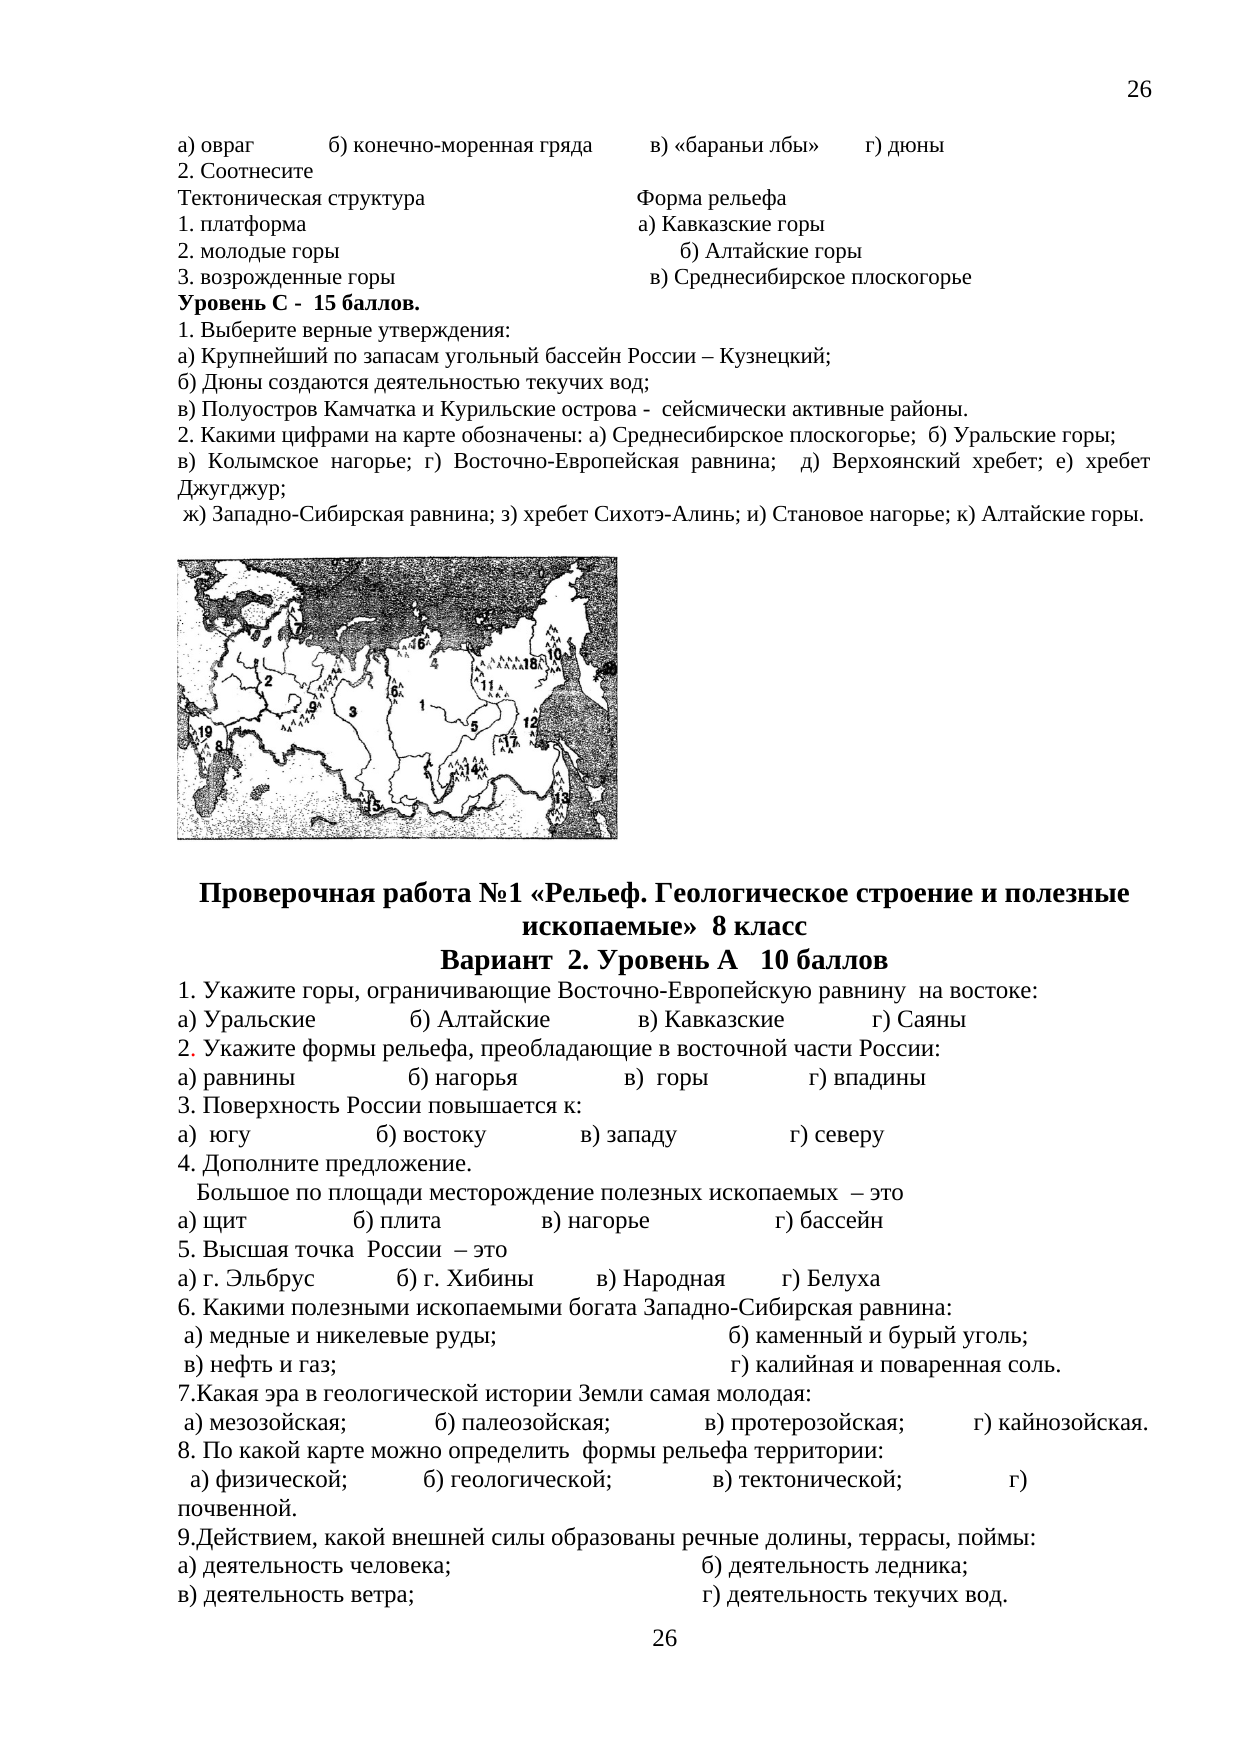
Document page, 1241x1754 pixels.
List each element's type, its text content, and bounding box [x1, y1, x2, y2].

text Уровень С - 15 баллов. [177, 289, 1152, 316]
text а) щит б) плита в) нагорье г) бассейн [177, 1205, 1152, 1234]
text 3. Поверхность России повышается к: [177, 1090, 1152, 1119]
text 1. платформа а) Кавказские горы [177, 210, 1152, 237]
text а) мезозойская; б) палеозойская; в) протерозойская; г) кайнозойская. [177, 1407, 1152, 1435]
text 2. Какими цифрами на карте обозначены: а) Среднесибирское плоскогорье; б) Уральские горы; [177, 421, 1152, 447]
text 4. Дополните предложение. [177, 1148, 1152, 1177]
text 2. Укажите формы рельефа, преобладающие в восточной части России: [177, 1033, 1152, 1062]
text а) г. Эльбрус б) г. Хибины в) Народная г) Белуха [177, 1263, 1152, 1292]
text 3. возрожденные горы в) Среднесибирское плоскогорье [177, 263, 1152, 289]
text а) равнины б) нагорья в) горы г) впадины [177, 1062, 1152, 1090]
text 1. Укажите горы, ограничивающие Восточно-Европейскую равнину на востоке: [177, 975, 1152, 1004]
text в) деятельность ветра; г) деятельность текучих вод. [177, 1579, 1152, 1608]
text а) деятельность человека; б) деятельность ледника; [177, 1550, 1152, 1579]
text Проверочная работа №1 «Рельеф. Геологическое строение и полезные ископаемые» 8 класс [177, 875, 1152, 942]
text а) овраг б) конечно-моренная гряда в) «бараньи лбы» г) дюны [177, 131, 1152, 158]
text 6. Какими полезными ископаемыми богата Западно-Сибирская равнина: [177, 1292, 1152, 1320]
text 1. Выберите верные утверждения: [177, 316, 1152, 342]
text 5. Высшая точка России – это [177, 1234, 1152, 1263]
text Вариант 2. Уровень А 10 баллов [177, 942, 1152, 975]
text 8. По какой карте можно определить формы рельефа территории: [177, 1435, 1152, 1464]
text ж) Западно-Сибирская равнина; з) хребет Сихотэ-Алинь; и) Становое нагорье; к) Алтайские горы. [177, 500, 1152, 527]
picture [177, 555, 618, 842]
text а) медные и никелевые руды; б) каменный и бурый уголь; [177, 1320, 1152, 1349]
text в) Колымское нагорье; г) Восточно-Европейская равнина; д) Верхоянский хребет; е) хребет Джугджур; [177, 447, 1152, 500]
text в) Полуостров Камчатка и Курильские острова - сейсмически активные районы. [177, 395, 1152, 421]
text а) физической; б) геологической; в) тектонической; г) почвенной. [177, 1464, 1152, 1522]
text а) Крупнейший по запасам угольный бассейн России – Кузнецкий; [177, 342, 1152, 368]
text в) нефть и газ; г) калийная и поваренная соль. [177, 1349, 1152, 1378]
text 2. молодые горы б) Алтайские горы [177, 237, 1152, 263]
text б) Дюны создаются деятельностью текучих вод; [177, 368, 1152, 395]
text Тектоническая структура Форма рельефа [177, 184, 1152, 210]
text а) Уральские б) Алтайские в) Кавказские г) Саяны [177, 1004, 1152, 1033]
text 7.Какая эра в геологической истории Земли самая молодая: [177, 1378, 1152, 1407]
text Большое по площади месторождение полезных ископаемых – это [177, 1177, 1152, 1205]
text 2. Соотнесите [177, 158, 1152, 184]
text 9.Действием, какой внешней силы образованы речные долины, террасы, поймы: [177, 1522, 1152, 1550]
text а) югу б) востоку в) западу г) северу [177, 1119, 1152, 1148]
